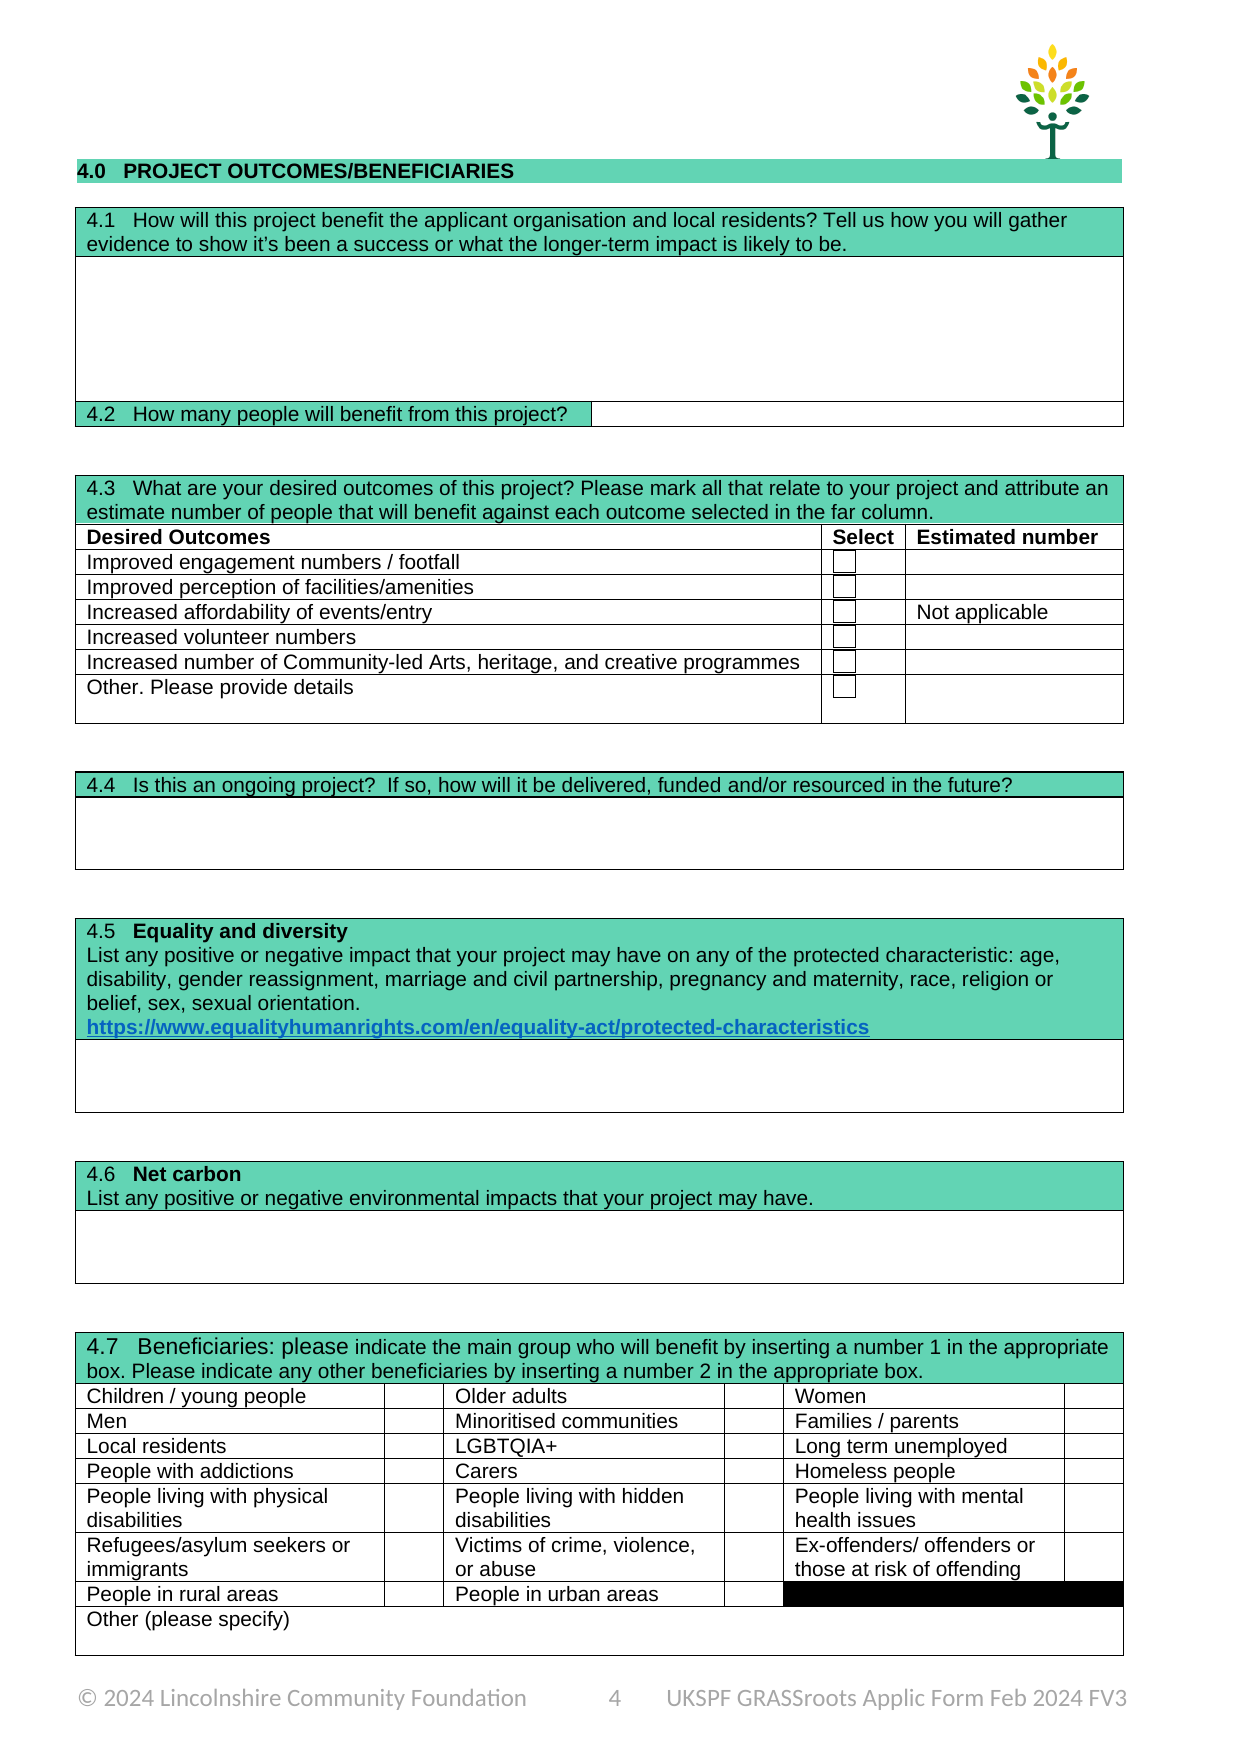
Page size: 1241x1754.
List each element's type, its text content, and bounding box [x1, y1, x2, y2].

table_cell Estimated number [906, 525, 1123, 548]
table_cell [822, 675, 905, 722]
table_cell Desired Outcomes [76, 525, 821, 548]
table_cell Increased number of Community-led Arts, heritage, and creative programmes [76, 650, 821, 673]
table_cell [385, 1484, 443, 1532]
table_cell Men [76, 1409, 384, 1433]
table_cell [856, 600, 905, 623]
table_cell [906, 550, 1123, 573]
table_cell [822, 625, 833, 648]
table_cell [856, 550, 905, 573]
table_cell Carers [444, 1459, 724, 1483]
table_header 4.7 Beneficiaries: please indicate the main group who will benefit by inserting a number 1 in the appropriate box. Please indicate any other beneficiaries by inserting a number 2 in the appropriate box. [76, 1333, 1123, 1383]
table_cell Improved engagement numbers / footfall [76, 550, 821, 573]
table_cell [1065, 1533, 1123, 1581]
table_cell [1065, 1434, 1123, 1458]
table_cell People living with hidden disabilities [444, 1484, 724, 1532]
table_cell [385, 1459, 443, 1483]
table_cell [856, 650, 905, 673]
table_cell [834, 626, 855, 647]
table_cell [385, 1409, 443, 1433]
table_cell Older adults [444, 1384, 724, 1408]
table_cell [834, 576, 855, 597]
table_cell Ex-offenders/ offenders or those at risk of offending [784, 1533, 1064, 1581]
table_cell [76, 1211, 1123, 1283]
table_cell [1065, 1484, 1123, 1532]
table_cell [856, 575, 905, 598]
table_cell [725, 1459, 783, 1483]
table_cell [906, 675, 1123, 722]
table_cell Other. Please provide details [76, 675, 821, 722]
table_cell [385, 1384, 443, 1408]
table_cell People in rural areas [76, 1582, 384, 1606]
table_cell Increased volunteer numbers [76, 625, 821, 648]
table_header 4.4 Is this an ongoing project? If so, how will it be delivered, funded and/or resourced in the future? [76, 773, 1123, 796]
table_cell Children / young people [76, 1384, 384, 1408]
table_cell [725, 1582, 783, 1606]
table_cell [822, 600, 833, 623]
table_cell [906, 575, 1123, 598]
table_cell [856, 625, 905, 648]
table_cell [834, 551, 855, 572]
table_cell Minoritised communities [444, 1409, 724, 1433]
table_cell Homeless people [784, 1459, 1064, 1483]
table_header 4.3 What are your desired outcomes of this project? Please mark all that relate to your project and attribute an estimate number of people that will benefit against each outcome selected in the far column. [76, 476, 1123, 523]
table_cell Long term unemployed [784, 1434, 1064, 1458]
table_cell [76, 798, 1123, 869]
table_cell LGBTQIA+ [444, 1434, 724, 1458]
table_cell [822, 575, 833, 598]
table_cell [1065, 1459, 1123, 1483]
table_cell Select [822, 525, 905, 548]
table_cell [385, 1533, 443, 1581]
table_cell People living with physical disabilities [76, 1484, 384, 1532]
table_cell Victims of crime, violence, or abuse [444, 1533, 724, 1581]
picture [986, 40, 1118, 159]
table_cell [1065, 1409, 1123, 1433]
table_cell [76, 1040, 1123, 1112]
table_cell Refugees/asylum seekers or immigrants [76, 1533, 384, 1581]
table_cell Local residents [76, 1434, 384, 1458]
table_cell People living with mental health issues [784, 1484, 1064, 1532]
table_cell [1065, 1582, 1123, 1606]
table_cell [1065, 1384, 1123, 1408]
table_cell [834, 651, 855, 672]
table_cell [725, 1533, 783, 1581]
table_cell [385, 1434, 443, 1458]
table_cell Women [784, 1384, 1064, 1408]
table_header 4.1 How will this project benefit the applicant organisation and local residents? Tell us how you will gather evidence to show it’s been a success or what the longer-term impact is likely to be. [76, 208, 1123, 256]
table_cell Increased affordability of events/entry [76, 600, 821, 623]
table_cell [834, 601, 855, 622]
table_cell Families / parents [784, 1409, 1064, 1433]
table_cell [906, 650, 1123, 673]
table_cell Other (please specify) [76, 1607, 1123, 1655]
table_cell [822, 650, 833, 673]
table_cell [725, 1434, 783, 1458]
table_cell Not applicable [906, 600, 1123, 623]
table_cell [906, 625, 1123, 648]
table_cell Improved perception of facilities/amenities [76, 575, 821, 598]
table_cell [725, 1384, 783, 1408]
table_cell [784, 1582, 1064, 1606]
text 4.0 PROJECT OUTCOMES/BENEFICIARIES [77, 159, 1122, 183]
table_cell [822, 550, 833, 573]
table_cell People in urban areas [444, 1582, 724, 1606]
table_cell [725, 1484, 783, 1532]
table_cell [725, 1409, 783, 1433]
table_cell [76, 257, 1123, 401]
table_header 4.5 Equality and diversity List any positive or negative impact that your project may have on any of the protected characteristic: age, disability, gender reassignment, marriage and civil partnership, pregnancy and maternity, race, religion or belief, sex, sexual orientation. https://www.equalityhumanrights.com/en/equality-act/protected-characteristics [76, 919, 1123, 1039]
table_cell 4.2 How many people will benefit from this project? [76, 402, 591, 426]
table_cell [385, 1582, 443, 1606]
table_cell People with addictions [76, 1459, 384, 1483]
table_header 4.6 Net carbon List any positive or negative environmental impacts that your project may have. [76, 1162, 1123, 1210]
table_cell [592, 402, 1123, 426]
